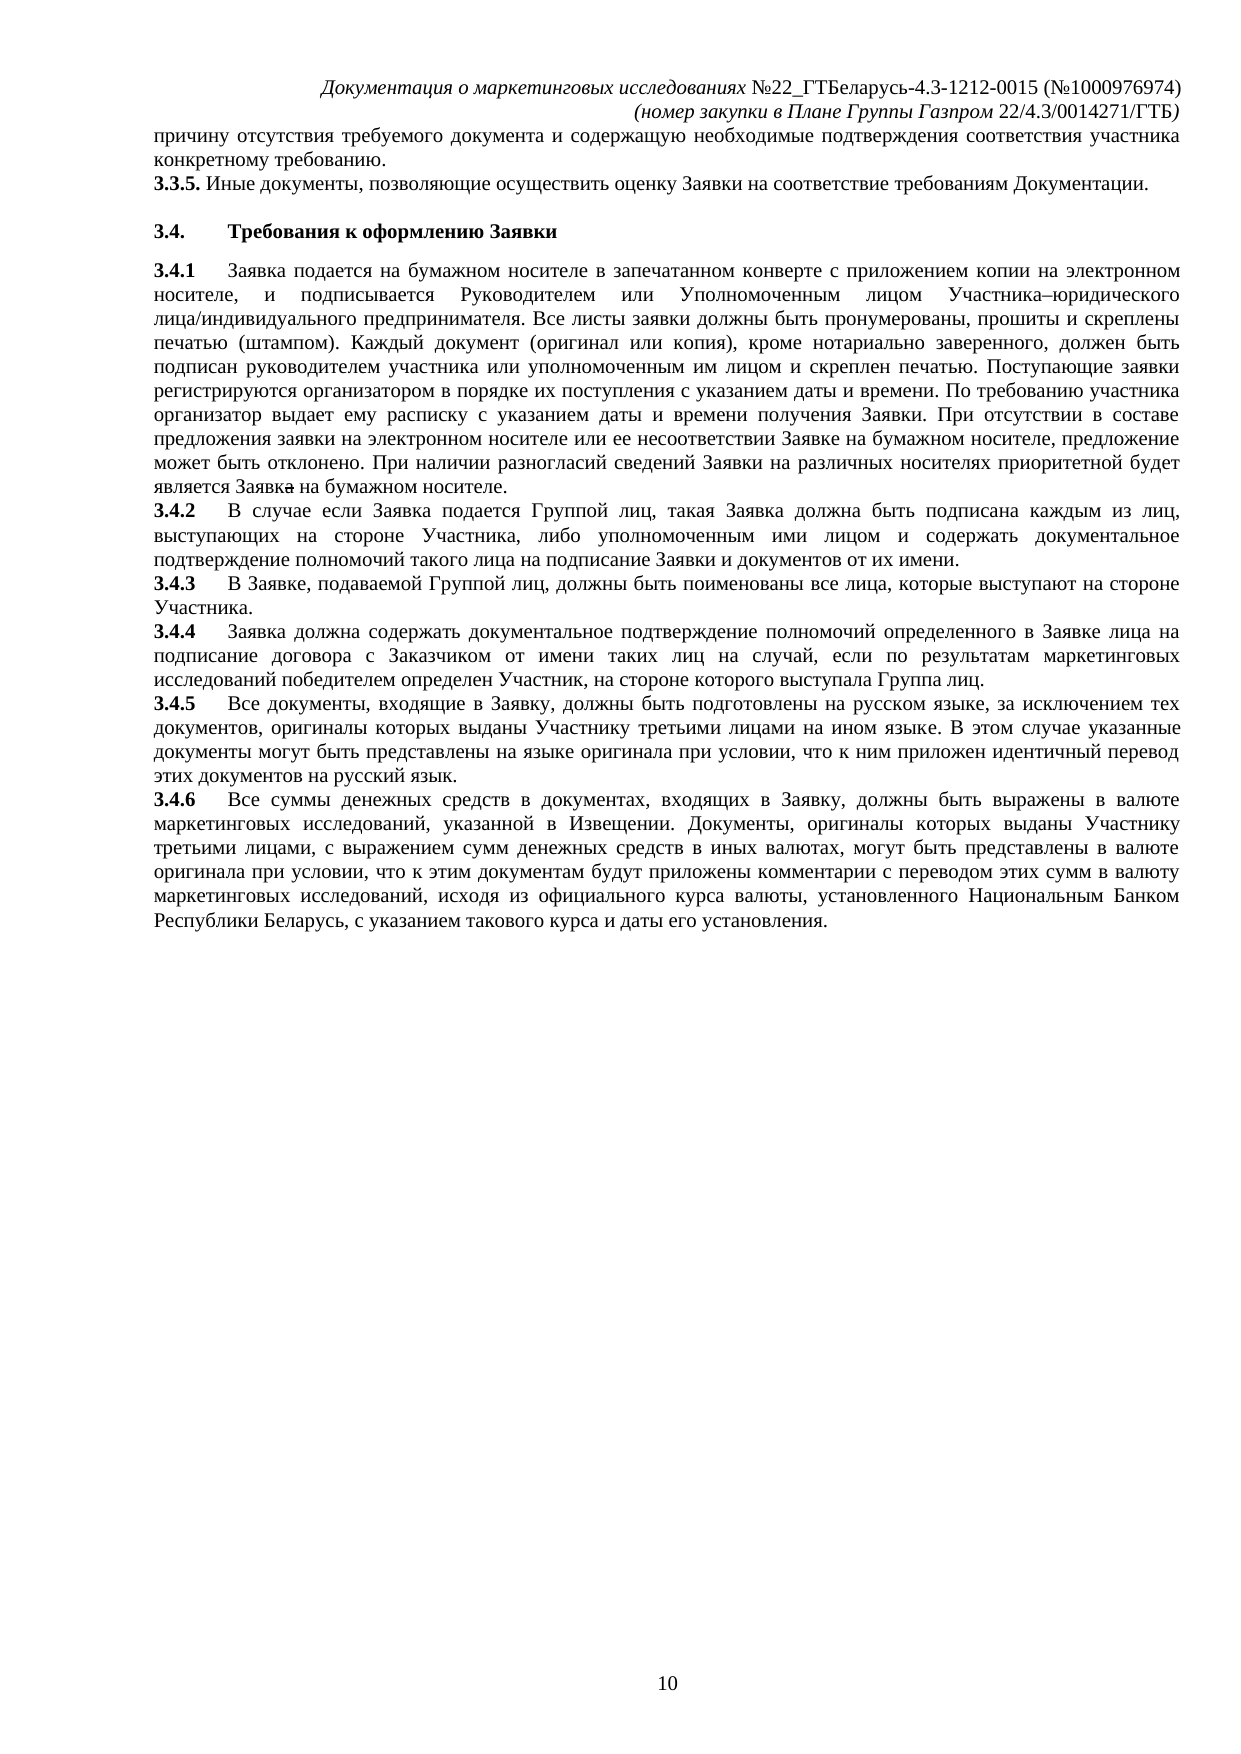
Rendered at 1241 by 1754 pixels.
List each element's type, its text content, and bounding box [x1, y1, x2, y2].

list В Заявке, подаваемой Группой лиц, должны быть поименованы все лица, которые выступают на стороне Участника. [153, 571, 1181, 619]
list Заявка должна содержать документальное подтверждение полномочий определенного в Заявке лица на подписание договора с Заказчиком от имени таких лиц на случай, если по результатам маркетинговых исследований победителем определен Участник, на стороне которого выступала Группа лиц. [153, 619, 1181, 691]
list Заявка подается на бумажном носителе в запечатанном конверте с приложением копии на электронном носителе, и подписывается Руководителем или Уполномоченным лицом Участника–юридического лица/индивидуального предпринимателя. Все листы заявки должны быть пронумерованы, прошиты и скреплены печатью (штампом). Каждый документ (оригинал или копия), кроме нотариально заверенного, должен быть подписан руководителем участника или уполномоченным им лицом и скреплен печатью. Поступающие заявки регистрируются организатором в порядке их поступления с указанием даты и времени. По требованию участника организатор выдает ему расписку с указанием даты и времени получения Заявки. При отсутствии в составе предложения заявки на электронном носителе или ее несоответствии Заявке на бумажном носителе, предложение может быть отклонено. При наличии разногласий сведений Заявки на различных носителях приоритетной будет является Заявка на бумажном носителе. [153, 258, 1181, 498]
list В случае если Заявка подается Группой лиц, такая Заявка должна быть подписана каждым из лиц, выступающих на стороне Участника, либо уполномоченным ими лицом и содержать документальное подтверждение полномочий такого лица на подписание Заявки и документов от их имени. [153, 498, 1181, 571]
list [153, 123, 1181, 171]
list Все документы, входящие в Заявку, должны быть подготовлены на русском языке, за исключением тех документов, оригиналы которых выданы Участнику третьими лицами на ином языке. В этом случае указанные документы могут быть представлены на языке оригинала при условии, что к ним приложен идентичный перевод этих документов на русский язык. [153, 691, 1181, 787]
list Требования к оформлению Заявки [153, 219, 1181, 243]
list Все суммы денежных средств в документах, входящих в Заявку, должны быть выражены в валюте маркетинговых исследований, указанной в Извещении. Документы, оригиналы которых выданы Участнику третьими лицами, с выражением сумм денежных средств в иных валютах, могут быть представлены в валюте оригинала при условии, что к этим документам будут приложены комментарии с переводом этих сумм в валюту маркетинговых исследований, исходя из официального курса валюты, установленного Национальным Банком Республики Беларусь, с указанием такового курса и даты его установления. [153, 787, 1181, 932]
text 3.3.5. Иные документы, позволяющие осуществить оценку Заявки на соответствие требованиям Документации. [153, 171, 1181, 195]
